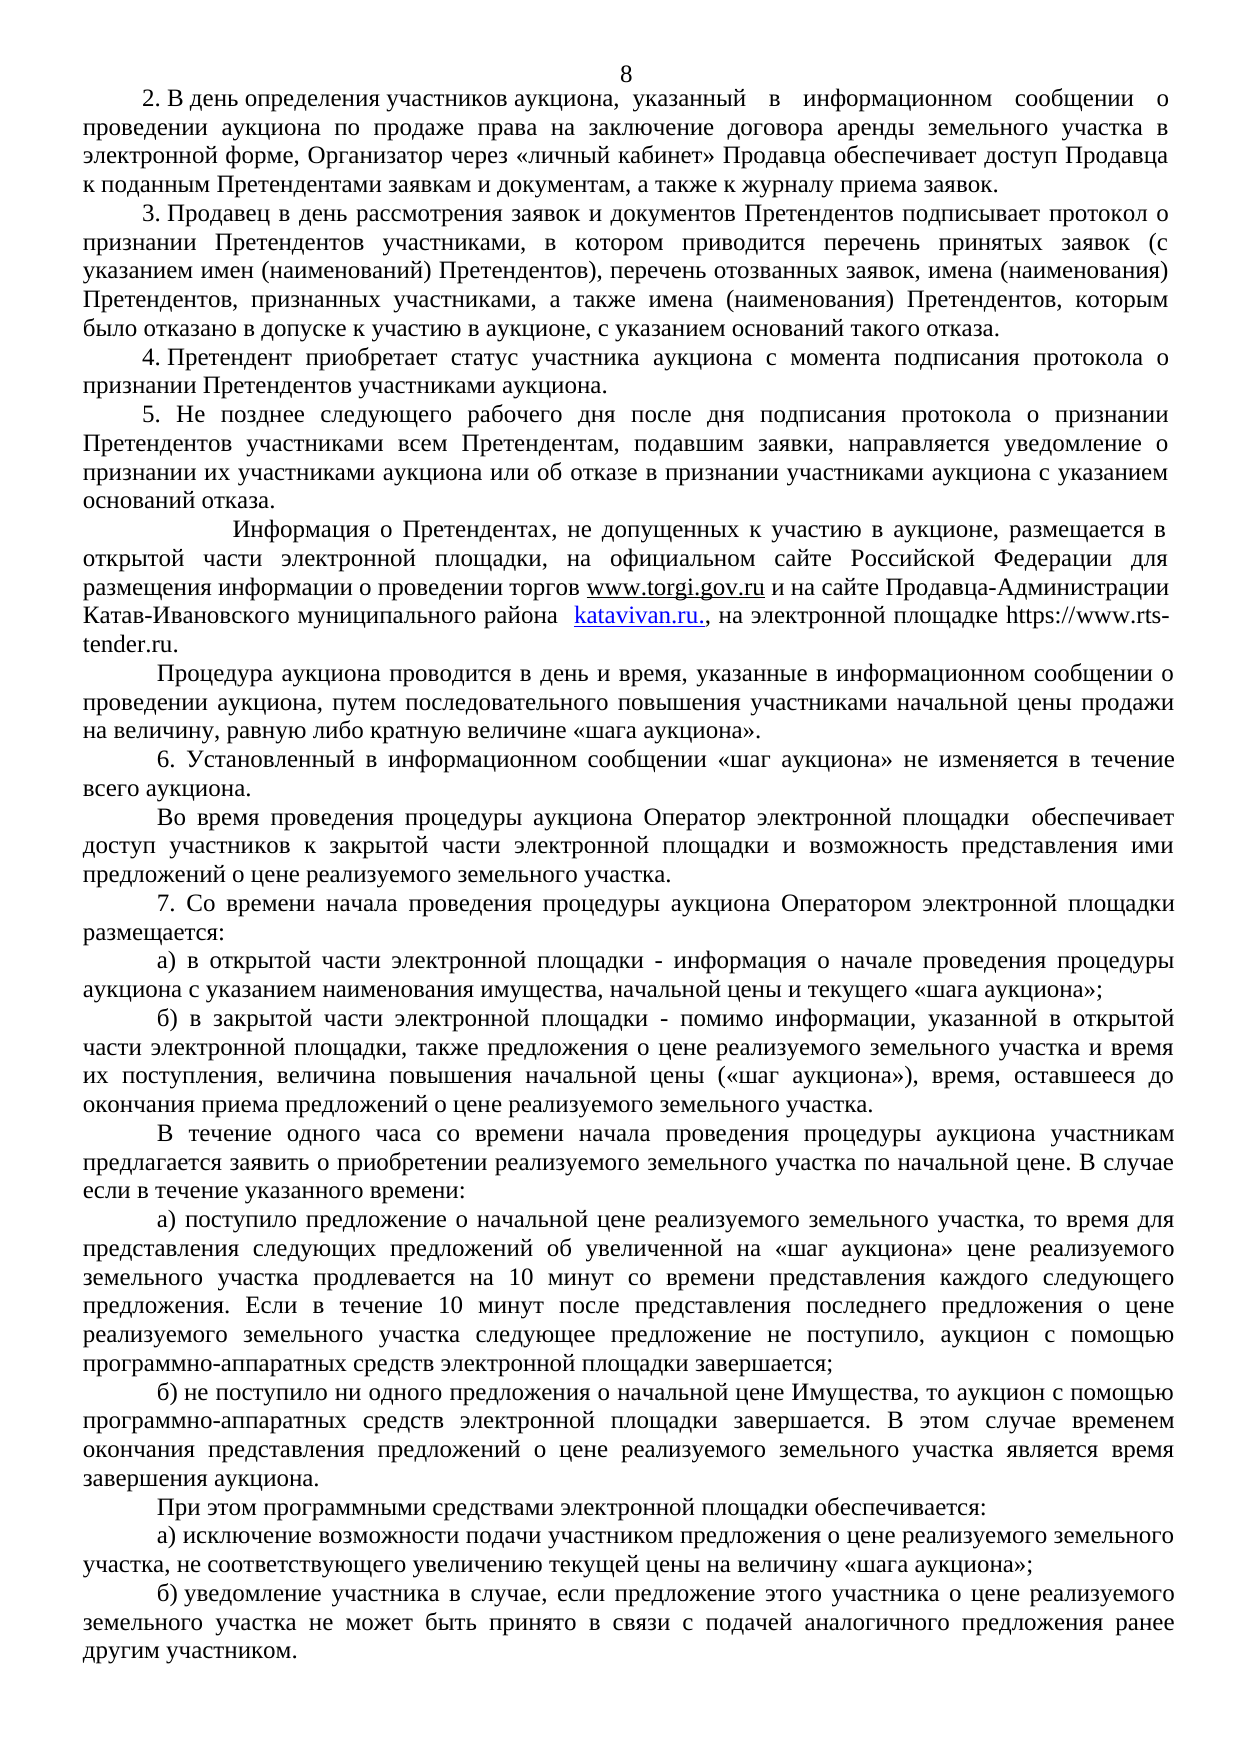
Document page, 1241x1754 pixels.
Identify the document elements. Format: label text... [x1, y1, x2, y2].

text 5. Не позднее следующего рабочего дня после дня подписания протокола о признании Претендентов участниками всем Претендентам, подавшим заявки, направляется уведомление о признании их участниками аукциона или об отказе в признании участниками аукциона с указанием оснований отказа. [83, 399, 1169, 514]
text 6. Установленный в информационном сообщении «шаг аукциона» не изменяется в течение всего аукциона. [83, 744, 1175, 802]
list 4. Претендент приобретает статус участника аукциона с момента подписания протокола о признании Претендентов участниками аукциона. [83, 342, 1169, 399]
text б) в закрытой части электронной площадки - помимо информации, указанной в открытой части электронной площадки, также предложения о цене реализуемого земельного участка и время их поступления, величина повышения начальной цены («шаг аукциона»), время, оставшееся до окончания приема предложений о цене реализуемого земельного участка. [83, 1003, 1175, 1118]
text При этом программными средствами электронной площадки обеспечивается: [83, 1492, 1175, 1521]
text В течение одного часа со времени начала проведения процедуры аукциона участникам предлагается заявить о приобретении реализуемого земельного участка по начальной цене. В случае если в течение указанного времени: [83, 1118, 1175, 1204]
text Процедура аукциона проводится в день и время, указанные в информационном сообщении о проведении аукциона, путем последовательного повышения участниками начальной цены продажи на величину, равную либо кратную величине «шага аукциона». [83, 658, 1175, 744]
subtitle Информация о Претендентах, не допущенных к участию в аукционе, размещается в открытой части электронной площадки, на официальном сайте Российской Федерации для размещения информации о проведении торгов www.torgi.gov.ru и на сайте Продавца-Администрации Катав-Ивановского муниципального района katavivan.ru., на электронной площадке https://www.rts-tender.ru. [83, 514, 1169, 658]
text б) уведомление участника в случае, если предложение этого участника о цене реализуемого земельного участка не может быть принято в связи с подачей аналогичного предложения ранее другим участником. [83, 1578, 1175, 1664]
text а) исключение возможности подачи участником предложения о цене реализуемого земельного участка, не соответствующего увеличению текущей цены на величину «шага аукциона»; [83, 1521, 1175, 1578]
text 7. Со времени начала проведения процедуры аукциона Оператором электронной площадки размещается: [83, 888, 1175, 946]
text 2. В день определения участников аукциона, указанный в информационном сообщении о проведении аукциона по продаже права на заключение договора аренды земельного участка в электронной форме, Организатор через «личный кабинет» Продавца обеспечивает доступ Продавца к поданным Претендентами заявкам и документам, а также к журналу приема заявок. [83, 83, 1169, 198]
text а) в открытой части электронной площадки - информация о начале проведения процедуры аукциона с указанием наименования имущества, начальной цены и текущего «шага аукциона»; [83, 946, 1175, 1003]
text б) не поступило ни одного предложения о начальной цене Имущества, то аукцион с помощью программно-аппаратных средств электронной площадки завершается. В этом случае временем окончания представления предложений о цене реализуемого земельного участка является время завершения аукциона. [83, 1377, 1175, 1492]
text Во время проведения процедуры аукциона Оператор электронной площадки обеспечивает доступ участников к закрытой части электронной площадки и возможность представления ими предложений о цене реализуемого земельного участка. [83, 802, 1175, 888]
text 3. Продавец в день рассмотрения заявок и документов Претендентов подписывает протокол о признании Претендентов участниками, в котором приводится перечень принятых заявок (с указанием имен (наименований) Претендентов), перечень отозванных заявок, имена (наименования) Претендентов, признанных участниками, а также имена (наименования) Претендентов, которым было отказано в допуске к участию в аукционе, с указанием оснований такого отказа. [83, 198, 1169, 342]
text а) поступило предложение о начальной цене реализуемого земельного участка, то время для представления следующих предложений об увеличенной на «шаг аукциона» цене реализуемого земельного участка продлевается на 10 минут со времени представления каждого следующего предложения. Если в течение 10 минут после представления последнего предложения о цене реализуемого земельного участка следующее предложение не поступило, аукцион с помощью программно-аппаратных средств электронной площадки завершается; [83, 1204, 1175, 1377]
